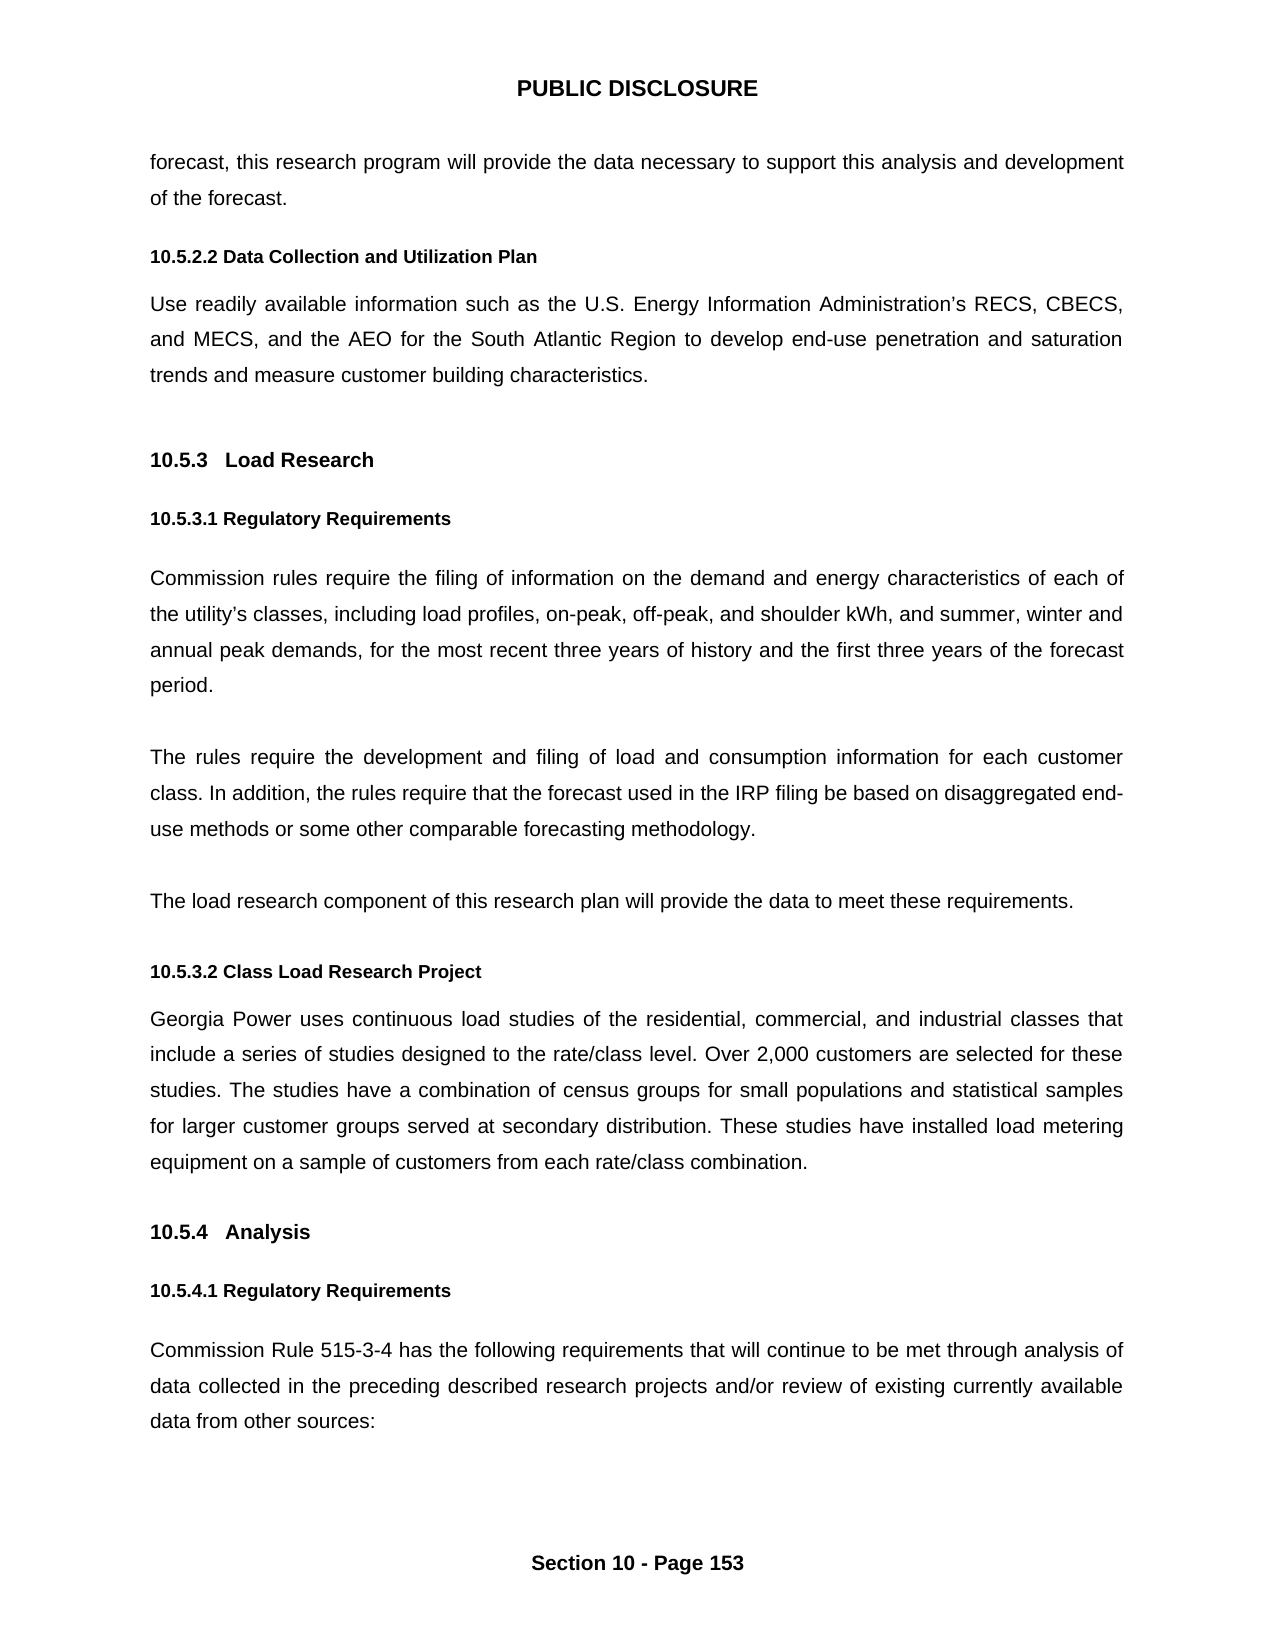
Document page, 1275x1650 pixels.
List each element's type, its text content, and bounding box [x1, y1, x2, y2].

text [150, 150, 1125, 210]
text Use readily available information such as the U.S. Energy Information Administration’s RECS, CBECS, and MECS, and the AEO for the South Atlantic Region to develop end-use penetration and saturation trends and measure customer building characteristics. [150, 291, 1125, 387]
text 10.5.4.1 Regulatory Requirements [150, 1279, 1125, 1301]
text The rules require the development and filing of load and consumption information for each customer class. In addition, the rules require that the forecast used in the IRP filing be based on disaggregated end-use methods or some other comparable forecasting methodology. [150, 745, 1125, 841]
subtitle 10.5.3 Load Research [150, 448, 1125, 472]
text Commission Rule 515-3-4 has the following requirements that will continue to be met through analysis of data collected in the preceding described research projects and/or review of existing currently available data from other sources: [150, 1337, 1125, 1433]
subtitle 10.5.4 Analysis [150, 1219, 1125, 1243]
text 10.5.2.2 Data Collection and Utilization Plan [150, 246, 1125, 267]
text 10.5.3.2 Class Load Research Project [150, 961, 1125, 982]
text Georgia Power uses continuous load studies of the residential, commercial, and industrial classes that include a series of studies designed to the rate/class level. Over 2,000 customers are selected for these studies. The studies have a combination of census groups for small populations and statistical samples for larger customer groups served at secondary distribution. These studies have installed load metering equipment on a sample of customers from each rate/class combination. [150, 1006, 1125, 1174]
text Commission rules require the filing of information on the demand and energy characteristics of each of the utility’s classes, including load profiles, on-peak, off-peak, and shoulder kWh, and summer, winter and annual peak demands, for the most recent three years of history and the first three years of the forecast period. [150, 566, 1125, 697]
text The load research component of this research plan will provide the data to meet these requirements. [150, 889, 1125, 913]
text 10.5.3.1 Regulatory Requirements [150, 507, 1125, 529]
